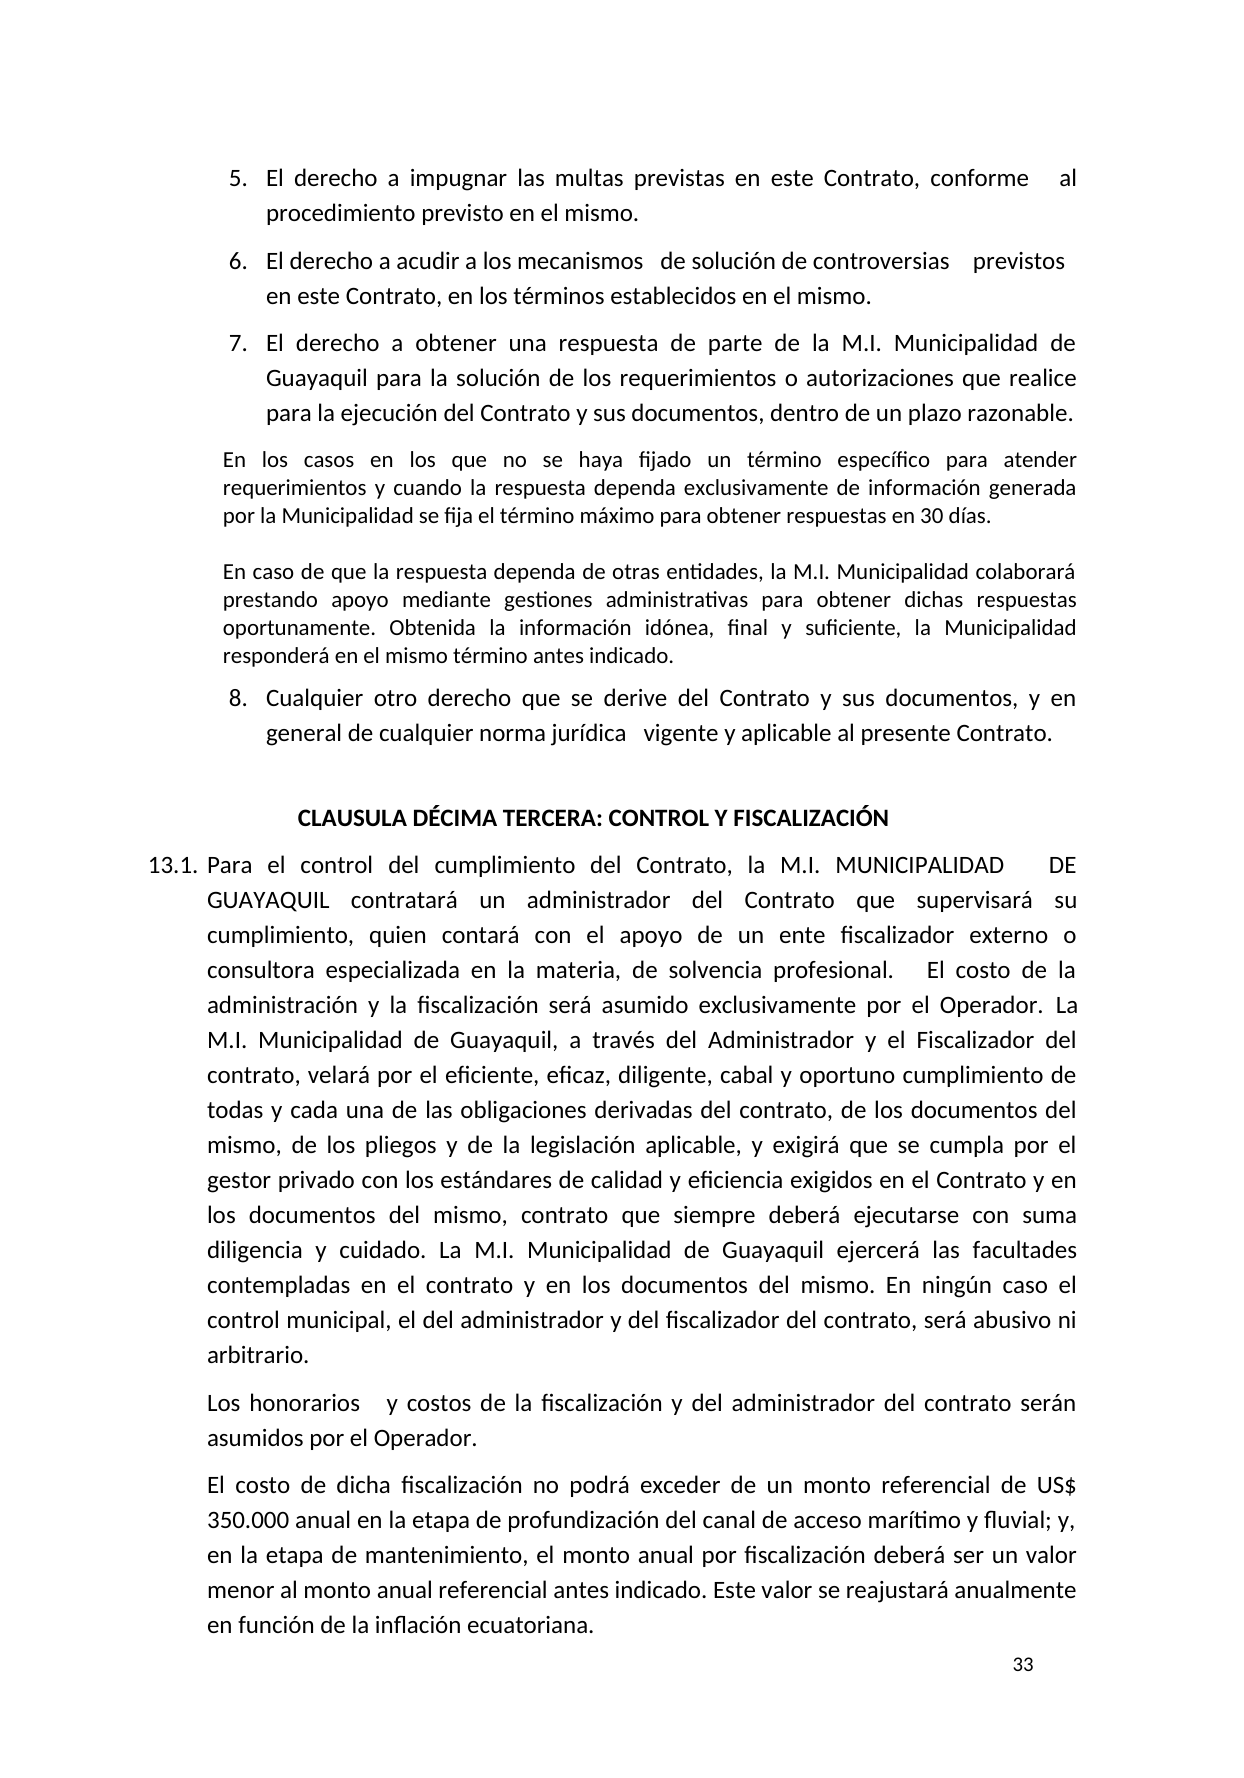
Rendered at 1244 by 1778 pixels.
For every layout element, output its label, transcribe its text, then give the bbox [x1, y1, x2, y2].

list Cualquier otro derecho que se derive del Contrato y sus documentos, y en general de cualquier norma jurídica vigente y aplicable al presente Contrato. [229, 682, 1078, 747]
list El derecho a acudir a los mecanismos de solución de controversias previstos en este Contrato, en los términos establecidos en el mismo. [229, 245, 1078, 311]
list El costo de dicha fiscalización no podrá exceder de un monto referencial de US$ 350.000 anual en la etapa de profundización del canal de acceso marítimo y fluvial; y, en la etapa de mantenimiento, el monto anual por fiscalización deberá ser un valor menor al monto anual referencial antes indicado. Este valor se reajustará anualmente en función de la inflación ecuatoriana. [207, 1469, 1078, 1640]
subtitle CLAUSULA DÉCIMA TERCERA: CONTROL Y FISCALIZACIÓN [148, 802, 1078, 832]
list Para el control del cumplimiento del Contrato, la M.I. MUNICIPALIDAD DE GUAYAQUIL contratará un administrador del Contrato que supervisará su cumplimiento, quien contará con el apoyo de un ente fiscalizador externo o consultora especializada en la materia, de solvencia profesional. El costo de la administración y la fiscalización será asumido exclusivamente por el Operador. La M.I. Municipalidad de Guayaquil, a través del Administrador y el Fiscalizador del contrato, velará por el eficiente, eficaz, diligente, cabal y oportuno cumplimiento de todas y cada una de las obligaciones derivadas del contrato, de los documentos del mismo, de los pliegos y de la legislación aplicable, y exigirá que se cumpla por el gestor privado con los estándares de calidad y eficiencia exigidos en el Contrato y en los documentos del mismo, contrato que siempre deberá ejecutarse con suma diligencia y cuidado. La M.I. Municipalidad de Guayaquil ejercerá las facultades contempladas en el contrato y en los documentos del mismo. En ningún caso el control municipal, el del administrador y del fiscalizador del contrato, será abusivo ni arbitrario. [148, 849, 1078, 1370]
list En los casos en los que no se haya fijado un término específico para atender requerimientos y cuando la respuesta dependa exclusivamente de información generada por la Municipalidad se fija el término máximo para obtener respuestas en 30 días. [223, 445, 1078, 529]
list El derecho a impugnar las multas previstas en este Contrato, conforme al procedimiento previsto en el mismo. [229, 162, 1078, 228]
list Los honorarios y costos de la fiscalización y del administrador del contrato serán asumidos por el Operador. [207, 1387, 1078, 1452]
list El derecho a obtener una respuesta de parte de la M.I. Municipalidad de Guayaquil para la solución de los requerimientos o autorizaciones que realice para la ejecución del Contrato y sus documentos, dentro de un plazo razonable. [229, 327, 1078, 428]
list En caso de que la respuesta dependa de otras entidades, la M.I. Municipalidad colaborará prestando apoyo mediante gestiones administrativas para obtener dichas respuestas oportunamente. Obtenida la información idónea, final y suficiente, la Municipalidad responderá en el mismo término antes indicado. [223, 557, 1078, 669]
